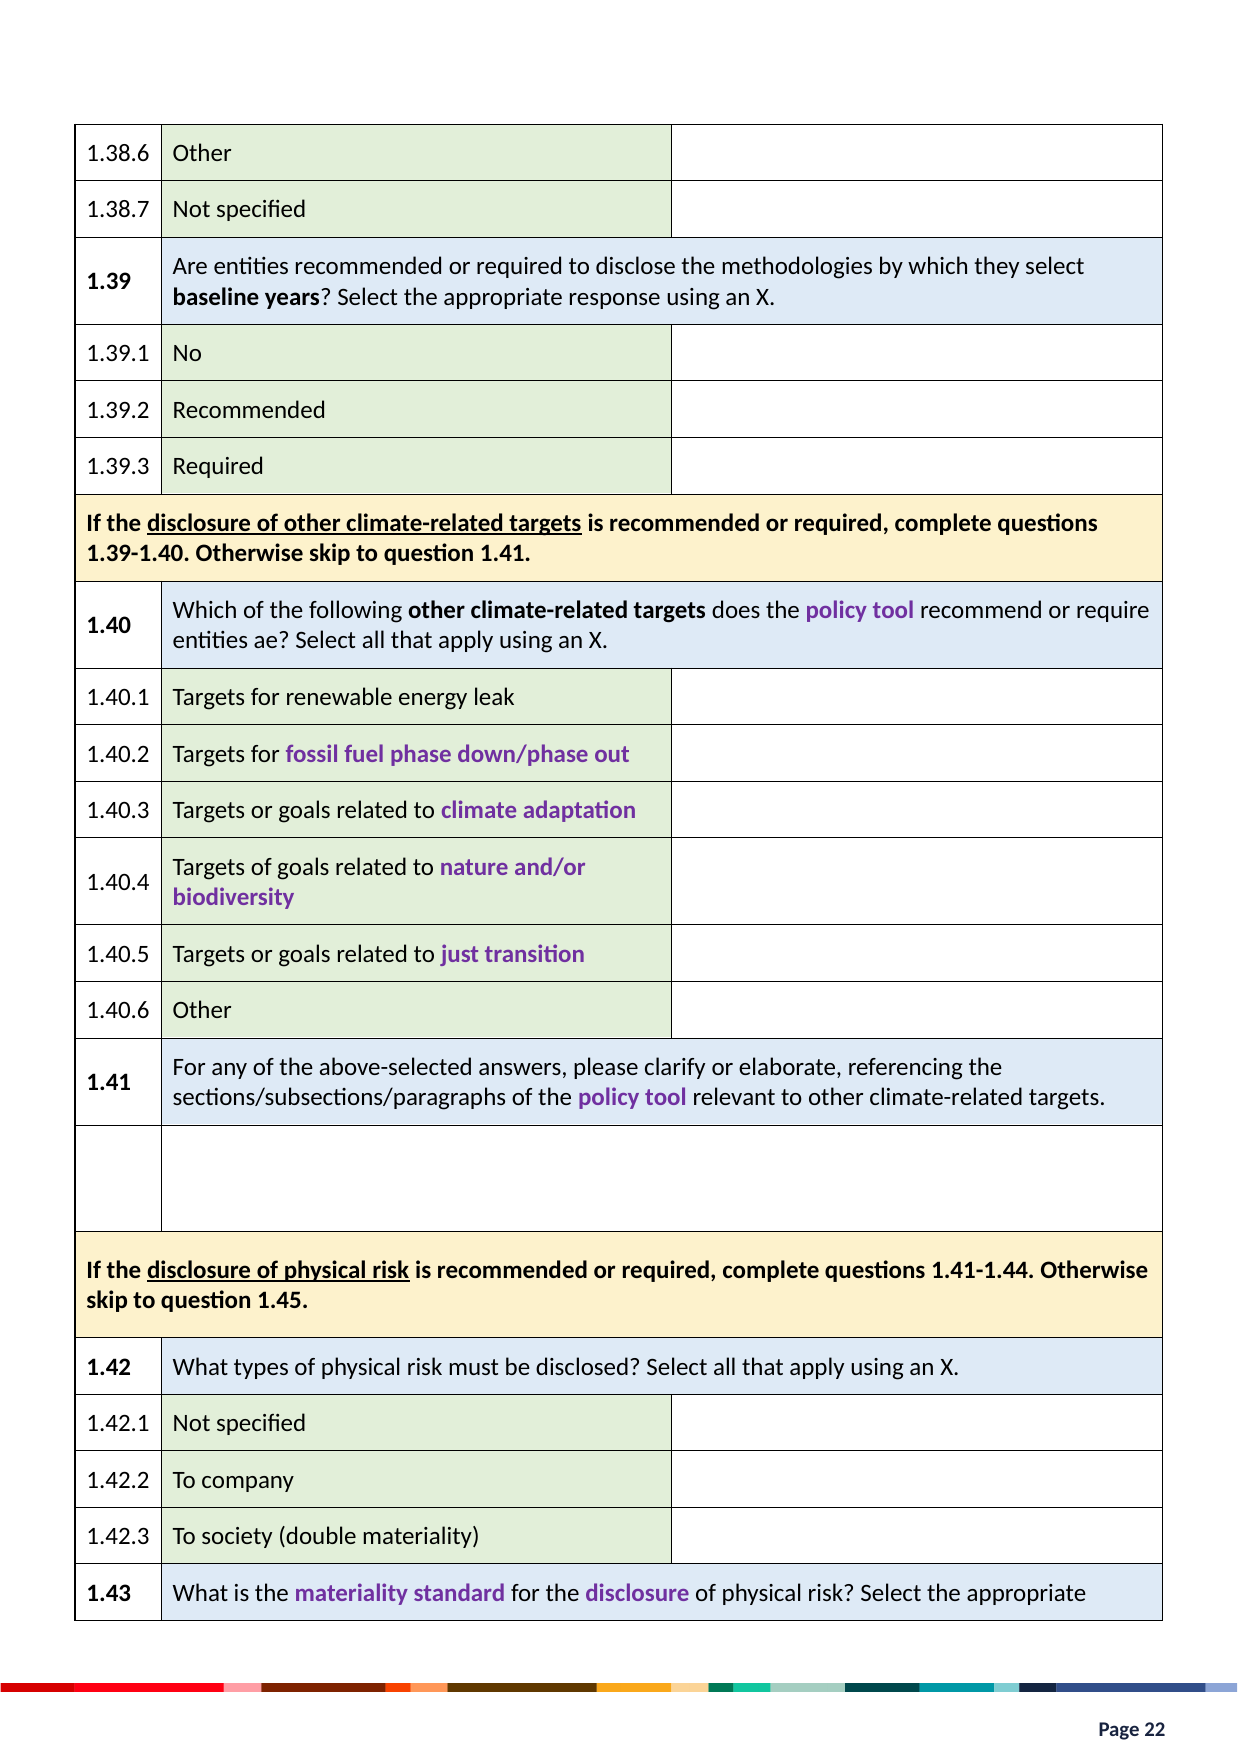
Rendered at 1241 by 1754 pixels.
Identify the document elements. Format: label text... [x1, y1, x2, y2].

table_cell [672, 1451, 1162, 1507]
table_cell Which of the following other climate-related targets does the policy tool recommend or require entities ae? Select all that apply using an X. [162, 582, 1162, 668]
table_cell 1.39 [76, 238, 161, 324]
table_cell 1.42.1 [76, 1395, 161, 1450]
table_cell 1.40.6 [76, 982, 161, 1037]
table_cell [76, 1126, 161, 1231]
table_cell [672, 181, 1162, 237]
table_cell Other [162, 982, 671, 1037]
table_cell 1.40.3 [76, 782, 161, 837]
table_cell [672, 725, 1162, 781]
table_cell No [162, 325, 671, 380]
table_cell 1.40 [76, 582, 161, 668]
table_cell Targets for renewable energy leak [162, 669, 671, 724]
table_cell Targets of goals related to nature and/or biodiversity [162, 838, 671, 924]
table_cell [672, 669, 1162, 724]
table_cell 1.40.1 [76, 669, 161, 724]
table_cell Required [162, 438, 671, 493]
table_cell [672, 782, 1162, 837]
table_cell [672, 982, 1162, 1037]
table_cell If the disclosure of other climate-related targets is recommended or required, complete questions 1.39-1.40. Otherwise skip to question 1.41. [76, 495, 1162, 581]
table_cell [672, 125, 1162, 180]
table_cell For any of the above-selected answers, please clarify or elaborate, referencing the sections/subsections/paragraphs of the policy tool relevant to other climate-related targets. [162, 1039, 1162, 1124]
table_cell If the disclosure of physical risk is recommended or required, complete questions 1.41-1.44. Otherwise skip to question 1.45. [76, 1232, 1162, 1337]
table_cell [672, 438, 1162, 493]
table_cell 1.40.5 [76, 925, 161, 981]
picture [0, 1683, 1236, 1692]
table_cell 1.42 [76, 1338, 161, 1394]
table_cell [672, 1508, 1162, 1563]
table_cell 1.40.2 [76, 725, 161, 781]
table_cell [672, 838, 1162, 924]
table_cell 1.40.4 [76, 838, 161, 924]
table_cell Targets or goals related to just transition [162, 925, 671, 981]
table_cell Not specified [162, 1395, 671, 1450]
table_cell [672, 1395, 1162, 1450]
table_cell [672, 325, 1162, 380]
table_cell Targets for fossil fuel phase down/phase out [162, 725, 671, 781]
table_cell 1.39.3 [76, 438, 161, 493]
table_cell 1.38.7 [76, 181, 161, 237]
table_cell Targets or goals related to climate adaptation [162, 782, 671, 837]
table_cell Are entities recommended or required to disclose the methodologies by which they select baseline years? Select the appropriate response using an X. [162, 238, 1162, 324]
table_cell Not specified [162, 181, 671, 237]
table_cell To company [162, 1451, 671, 1507]
table_cell 1.39.2 [76, 381, 161, 437]
table_cell 1.41 [76, 1039, 161, 1124]
table_cell To society (double materiality) [162, 1508, 671, 1563]
table_cell Recommended [162, 381, 671, 437]
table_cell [162, 1564, 1162, 1620]
table_cell [162, 1126, 1162, 1231]
table_cell 1.38.6 [76, 125, 161, 180]
table_cell [672, 381, 1162, 437]
table_cell Other [162, 125, 671, 180]
table_cell 1.43 [76, 1564, 161, 1620]
table_cell 1.42.3 [76, 1508, 161, 1563]
table_cell [672, 925, 1162, 981]
table_cell 1.42.2 [76, 1451, 161, 1507]
table_cell What types of physical risk must be disclosed? Select all that apply using an X. [162, 1338, 1162, 1394]
table_cell 1.39.1 [76, 325, 161, 380]
